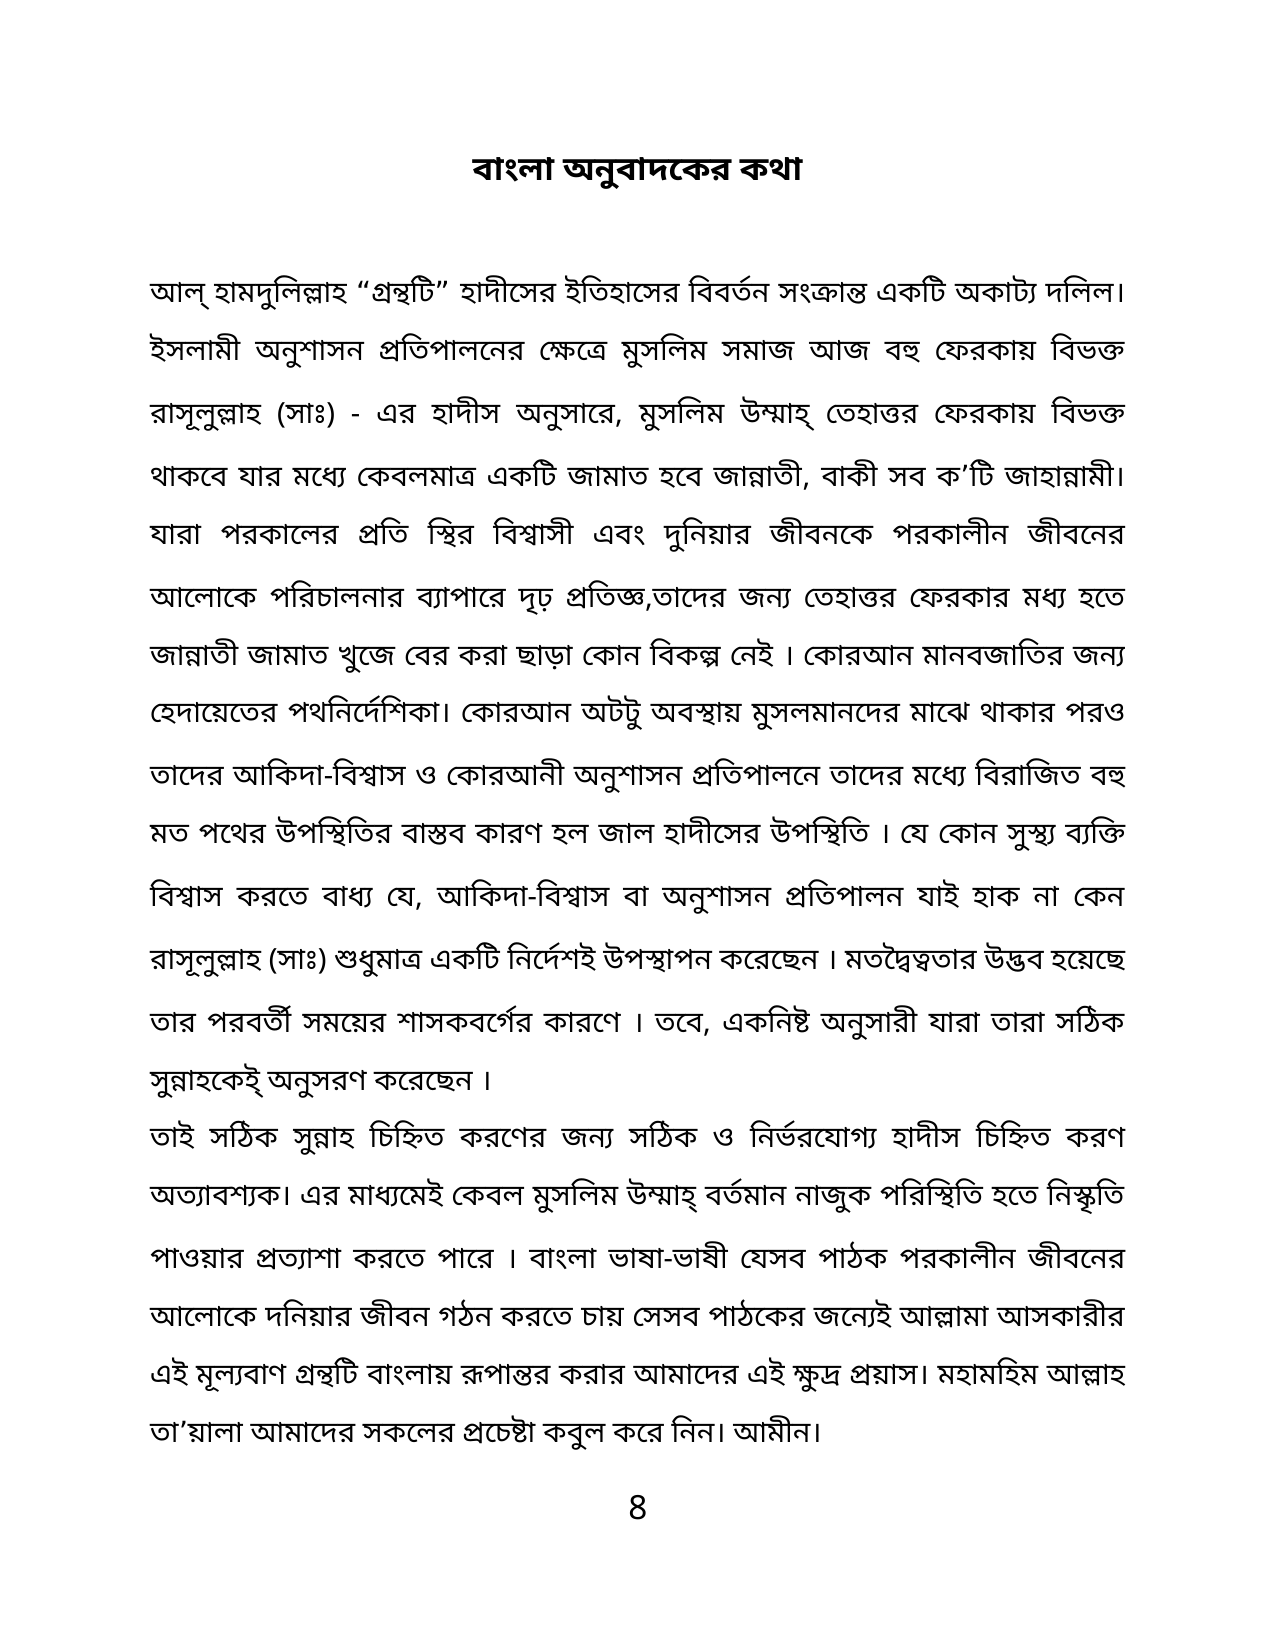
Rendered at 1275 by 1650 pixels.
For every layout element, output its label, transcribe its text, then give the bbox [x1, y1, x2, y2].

text বাংলা অনুবাদকের কথা [150, 150, 1125, 194]
text আল্ হামদুলিল্লাহ “গ্রন্থটি” হাদীসের ইতিহাসের বিবর্তন সংক্রান্ত একটি অকাট্য দলিল। ইসলামী অনুশাসন প্রতিপালনের ক্ষেত্রে মুসলিম সমাজ আজ বহু ফেরকায় বিভক্ত রাসূলুল্লাহ (সাঃ) - এর হাদীস অনুসারে, মুসলিম উম্মাহ্ তেহাত্তর ফেরকায় বিভক্ত থাকবে যার মধ্যে কেবলমাত্র একটি জামাত হবে জান্নাতী, বাকী সব ক’টি জাহান্নামী। যারা পরকালের প্রতি স্থির বিশ্বাসী এবং দুনিয়ার জীবনকে পরকালীন জীবনের আলোকে পরিচালনার ব্যাপারে দৃঢ় প্রতিজ্ঞ,তাদের জন্য তেহাত্তর ফেরকার মধ্য হতে জান্নাতী জামাত খুজে বের করা ছাড়া কোন বিকল্প নেই । কোরআন মানবজাতির জন্য হেদায়েতের পথনির্দেশিকা। কোরআন অটটু অবস্থায় মুসলমানদের মাঝে থাকার পরও তাদের আকিদা-বিশ্বাস ও কোরআনী অনুশাসন প্রতিপালনে তাদের মধ্যে বিরাজিত বহু মত পথের উপস্থিতির বাস্তব কারণ হল জাল হাদীসের উপস্থিতি । যে কোন সুস্থ্য ব্যক্তি বিশ্বাস করতে বাধ্য যে, আকিদা-বিশ্বাস বা অনুশাসন প্রতিপালন যাই হাক না কেন রাসূলুল্লাহ (সাঃ) শুধুমাত্র একটি নির্দেশই উপস্থাপন করেছেন । মতদ্বৈত্বতার উদ্ভব হয়েছে তার পরবর্তী সময়ের শাসকবর্গের কারণে । তবে, একনিষ্ট অনুসারী যারা তারা সঠিক সুন্নাহকেই্ অনুসরণ করেছেন । [150, 276, 1125, 1102]
text তাই সঠিক সুন্নাহ চিহ্নিত করণের জন্য সঠিক ও নির্ভরযোগ্য হাদীস চিহ্নিত করণ অত্যাবশ্যক। এর মাধ্যমেই কেবল মুসলিম উম্মাহ্ বর্তমান নাজুক পরিস্থিতি হতে নিস্কৃতি পাওয়ার প্রত্যাশা করতে পারে । বাংলা ভাষা-ভাষী যেসব পাঠক পরকালীন জীবনের আলোকে দনিয়ার জীবন গঠন করতে চায় সেসব পাঠকের জন্যেই আল্লামা আসকারীর এই মূল্যবাণ গ্রন্থটি বাংলায় রূপান্তর করার আমাদের এই ক্ষুদ্র প্রয়াস। মহামহিম আল্লাহ তা’য়ালা আমাদের সকলের প্রচেষ্টা কবুল করে নিন। আমীন। [150, 1121, 1125, 1454]
